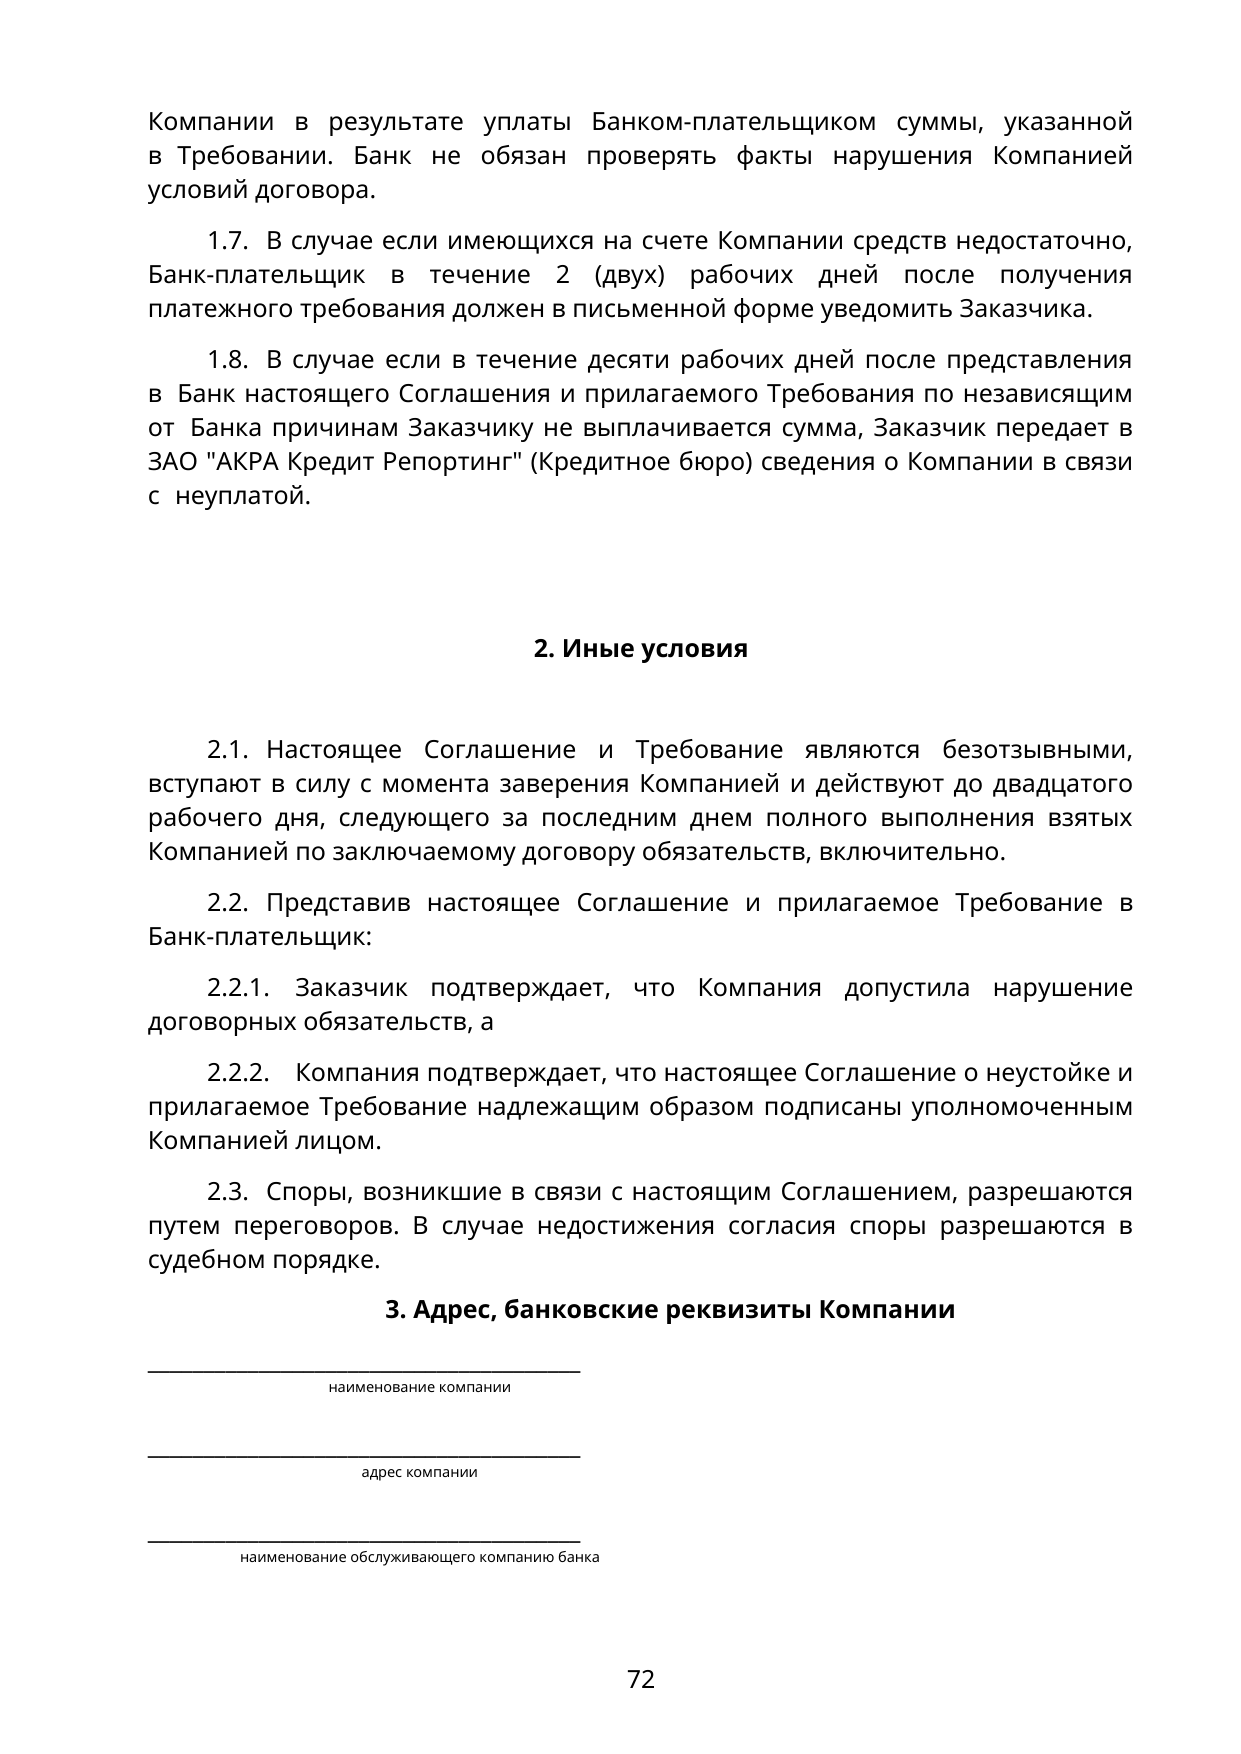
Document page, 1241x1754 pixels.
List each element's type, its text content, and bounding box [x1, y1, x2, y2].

text 2. Иные условия [148, 630, 1134, 664]
text _______________________________________ [148, 1343, 1134, 1377]
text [148, 103, 1134, 206]
text 2.1. Настоящее Соглашение и Требование являются безотзывными, вступают в силу с момента заверения Компанией и действуют до двадцатого рабочего дня, следующего за последним днем полного выполнения взятых Компанией по заключаемому договору обязательств, включительно. [148, 732, 1134, 868]
text 1.8. В случае если в течение десяти рабочих дней после представления в Банк настоящего Соглашения и прилагаемого Требования по независящим от Банка причинам Заказчику не выплачивается сумма, Заказчик передает в ЗАО "АКРА Кредит Репортинг" (Кредитное бюро) сведения о Компании в связи с неуплатой. [148, 341, 1134, 512]
text 2.2.2. Компания подтверждает, что настоящее Соглашение о неустойке и прилагаемое Требование надлежащим образом подписаны уполномоченным Компанией лицом. [148, 1054, 1134, 1157]
text 2.2.1. Заказчик подтверждает, что Компания допустила нарушение договорных обязательств, а [148, 969, 1134, 1038]
text адрес компании [148, 1462, 692, 1496]
text _______________________________________ [148, 1428, 1134, 1462]
text наименование компании [148, 1377, 692, 1411]
text 3. Адрес, банковские реквизиты Компании [148, 1292, 1134, 1326]
text 2.3. Споры, возникшие в связи с настоящим Соглашением, разрешаются путем переговоров. В случае недостижения согласия споры разрешаются в судебном порядке. [148, 1173, 1134, 1275]
text 1.7. В случае если имеющихся на счете Компании средств недостаточно, Банк-плательщик в течение 2 (двух) рабочих дней после получения платежного требования должен в письменной форме уведомить Заказчика. [148, 222, 1134, 325]
text наименование обслуживающего компанию банка [148, 1546, 692, 1581]
text 2.2. Представив настоящее Соглашение и прилагаемое Требование в Банк-плательщик: [148, 885, 1134, 953]
text _______________________________________ [148, 1512, 1134, 1546]
